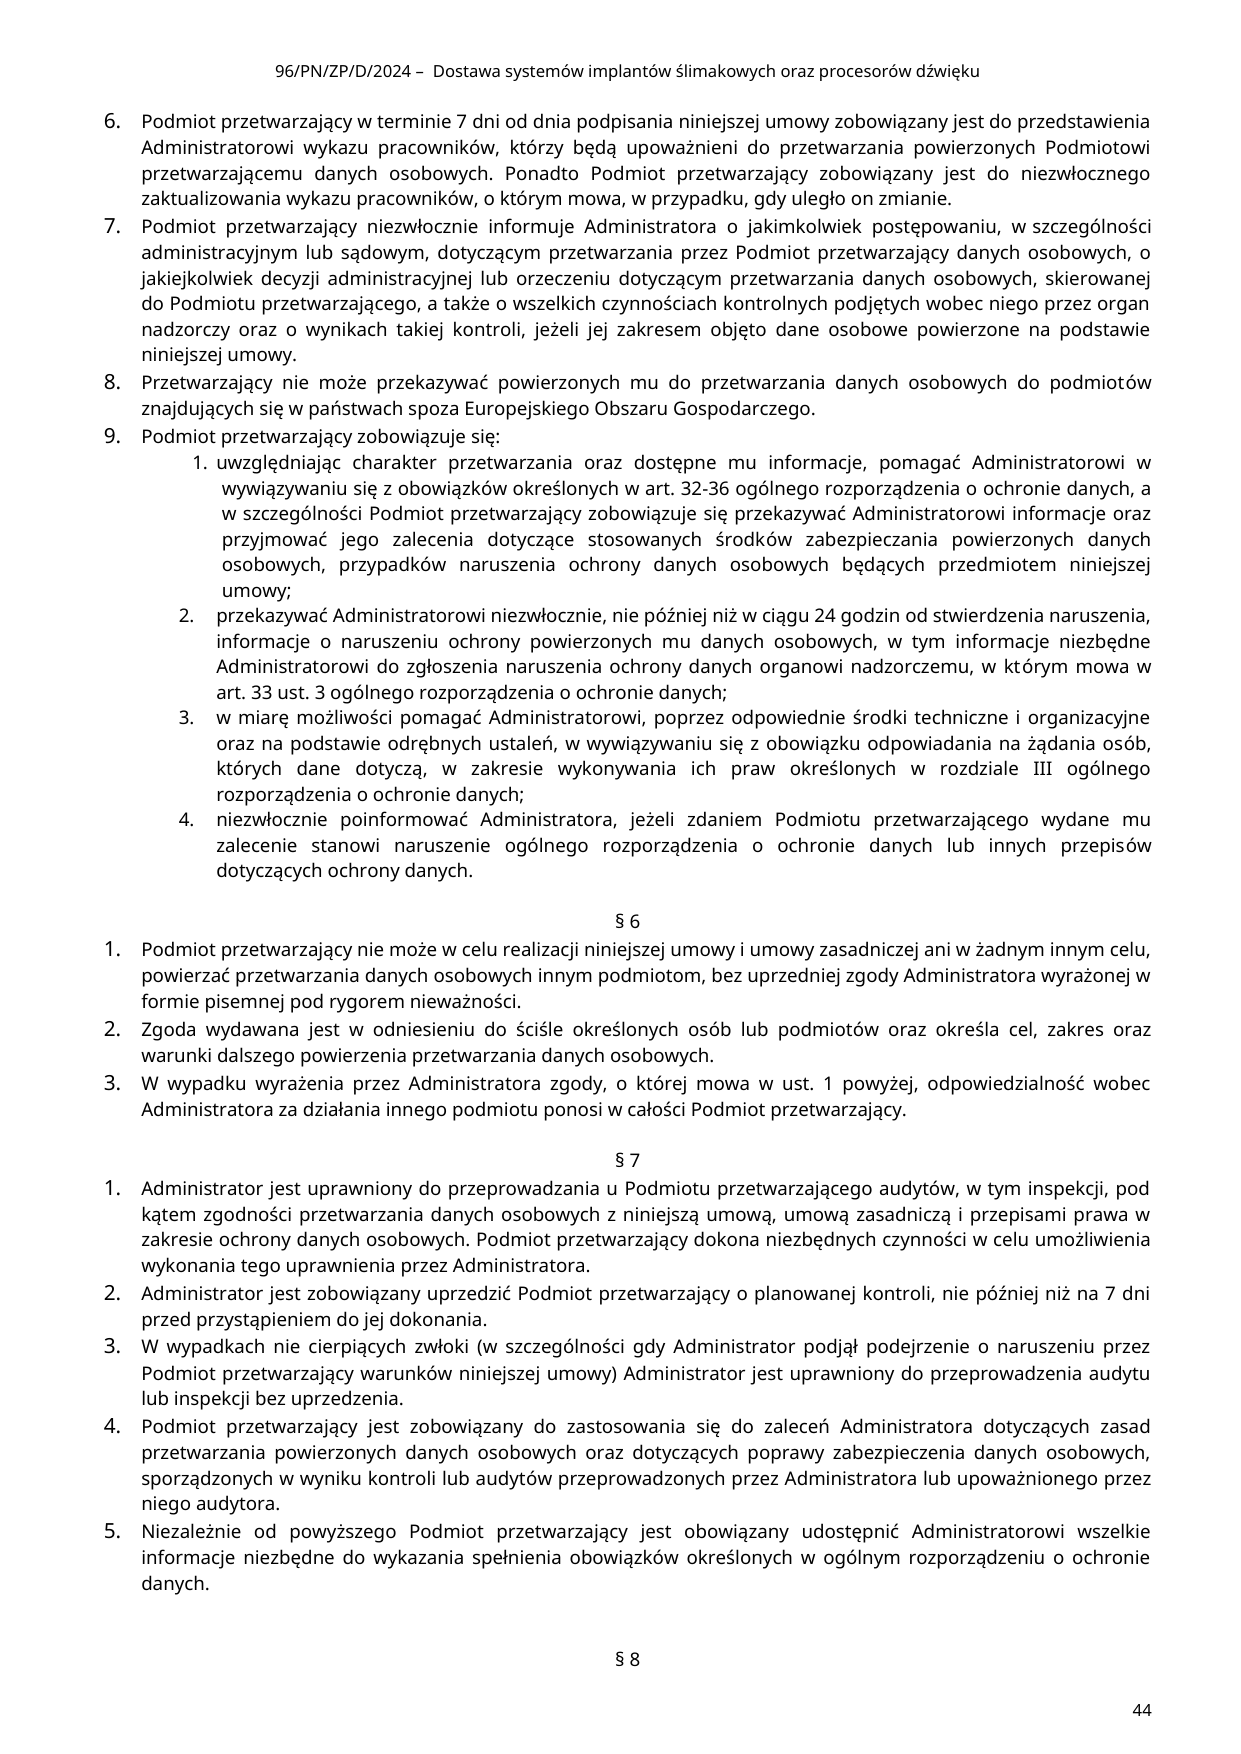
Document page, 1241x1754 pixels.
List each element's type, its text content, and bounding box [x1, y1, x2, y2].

list Przetwarzający nie może przekazywać powierzonych mu do przetwarzania danych osobowych do podmiotów znajdujących się w państwach spoza Europejskiego Obszaru Gospodarczego. [103, 367, 1152, 421]
list niezwłocznie poinformować Administratora, jeżeli zdaniem Podmiotu przetwarzającego wydane mu zalecenie stanowi naruszenie ogólnego rozporządzenia o ochronie danych lub innych przepisów dotyczących ochrony danych. [178, 807, 1152, 883]
list Zgoda wydawana jest w odniesieniu do ściśle określonych osób lub podmiotów oraz określa cel, zakres oraz warunki dalszego powierzenia przetwarzania danych osobowych. [103, 1014, 1152, 1068]
list uwzględniając charakter przetwarzania oraz dostępne mu informacje, pomagać Administratorowi w wywiązywaniu się z obowiązków określonych w art. 32-36 ogólnego rozporządzenia o ochronie danych, a w szczególności Podmiot przetwarzający zobowiązuje się przekazywać Administratorowi informacje oraz przyjmować jego zalecenia dotyczące stosowanych środków zabezpieczania powierzonych danych osobowych, przypadków naruszenia ochrony danych osobowych będących przedmiotem niniejszej umowy; [192, 449, 1152, 602]
list Administrator jest zobowiązany uprzedzić Podmiot przetwarzający o planowanej kontroli, nie później niż na 7 dni przed przystąpieniem do jej dokonania. [103, 1278, 1152, 1332]
list Administrator jest uprawniony do przeprowadzania u Podmiotu przetwarzającego audytów, w tym inspekcji, pod kątem zgodności przetwarzania danych osobowych z niniejszą umową, umową zasadniczą i przepisami prawa w zakresie ochrony danych osobowych. Podmiot przetwarzający dokona niezbędnych czynności w celu umożliwienia wykonania tego uprawnienia przez Administratora. [103, 1173, 1152, 1278]
list W wypadku wyrażenia przez Administratora zgody, o której mowa w ust. 1 powyżej, odpowiedzialność wobec Administratora za działania innego podmiotu ponosi w całości Podmiot przetwarzający. [103, 1068, 1152, 1122]
list Podmiot przetwarzający jest zobowiązany do zastosowania się do zaleceń Administratora dotyczących zasad przetwarzania powierzonych danych osobowych oraz dotyczących poprawy zabezpieczenia danych osobowych, sporządzonych w wyniku kontroli lub audytów przeprowadzonych przez Administratora lub upoważnionego przez niego audytora. [103, 1411, 1152, 1516]
list przekazywać Administratorowi niezwłocznie, nie później niż w ciągu 24 godzin od stwierdzenia naruszenia, informacje o naruszeniu ochrony powierzonych mu danych osobowych, w tym informacje niezbędne Administratorowi do zgłoszenia naruszenia ochrony danych organowi nadzorczemu, w którym mowa w art. 33 ust. 3 ogólnego rozporządzenia o ochronie danych; [178, 602, 1152, 704]
list Podmiot przetwarzający nie może w celu realizacji niniejszej umowy i umowy zasadniczej ani w żadnym innym celu, powierzać przetwarzania danych osobowych innym podmiotom, bez uprzedniej zgody Administratora wyrażonej w formie pisemnej pod rygorem nieważności. [103, 934, 1152, 1014]
list Podmiot przetwarzający zobowiązuje się: [103, 421, 1152, 449]
list Podmiot przetwarzający w terminie 7 dni od dnia podpisania niniejszej umowy zobowiązany jest do przedstawienia Administratorowi wykazu pracowników, którzy będą upoważnieni do przetwarzania powierzonych Podmiotowi przetwarzającemu danych osobowych. Ponadto Podmiot przetwarzający zobowiązany jest do niezwłocznego zaktualizowania wykazu pracowników, o którym mowa, w przypadku, gdy uległo on zmianie. [103, 106, 1152, 211]
list W wypadkach nie cierpiących zwłoki (w szczególności gdy Administrator podjął podejrzenie o naruszeniu przez Podmiot przetwarzający warunków niniejszej umowy) Administrator jest uprawniony do przeprowadzenia audytu lub inspekcji bez uprzedzenia. [103, 1332, 1152, 1411]
list Podmiot przetwarzający niezwłocznie informuje Administratora o jakimkolwiek postępowaniu, w szczególności administracyjnym lub sądowym, dotyczącym przetwarzania przez Podmiot przetwarzający danych osobowych, o jakiejkolwiek decyzji administracyjnej lub orzeczeniu dotyczącym przetwarzania danych osobowych, skierowanej do Podmiotu przetwarzającego, a także o wszelkich czynnościach kontrolnych podjętych wobec niego przez organ nadzorczy oraz o wynikach takiej kontroli, jeżeli jej zakresem objęto dane osobowe powierzone na podstawie niniejszej umowy. [103, 211, 1152, 367]
list w miarę możliwości pomagać Administratorowi, poprzez odpowiednie środki techniczne i organizacyjne oraz na podstawie odrębnych ustaleń, w wywiązywaniu się z obowiązku odpowiadania na żądania osób, których dane dotyczą, w zakresie wykonywania ich praw określonych w rozdziale III ogólnego rozporządzenia o ochronie danych; [178, 704, 1152, 807]
list Niezależnie od powyższego Podmiot przetwarzający jest obowiązany udostępnić Administratorowi wszelkie informacje niezbędne do wykazania spełnienia obowiązków określonych w ogólnym rozporządzeniu o ochronie danych. [103, 1516, 1152, 1596]
text § 6 [103, 909, 1152, 934]
text § 7 [103, 1147, 1152, 1173]
text § 8 [103, 1647, 1152, 1672]
